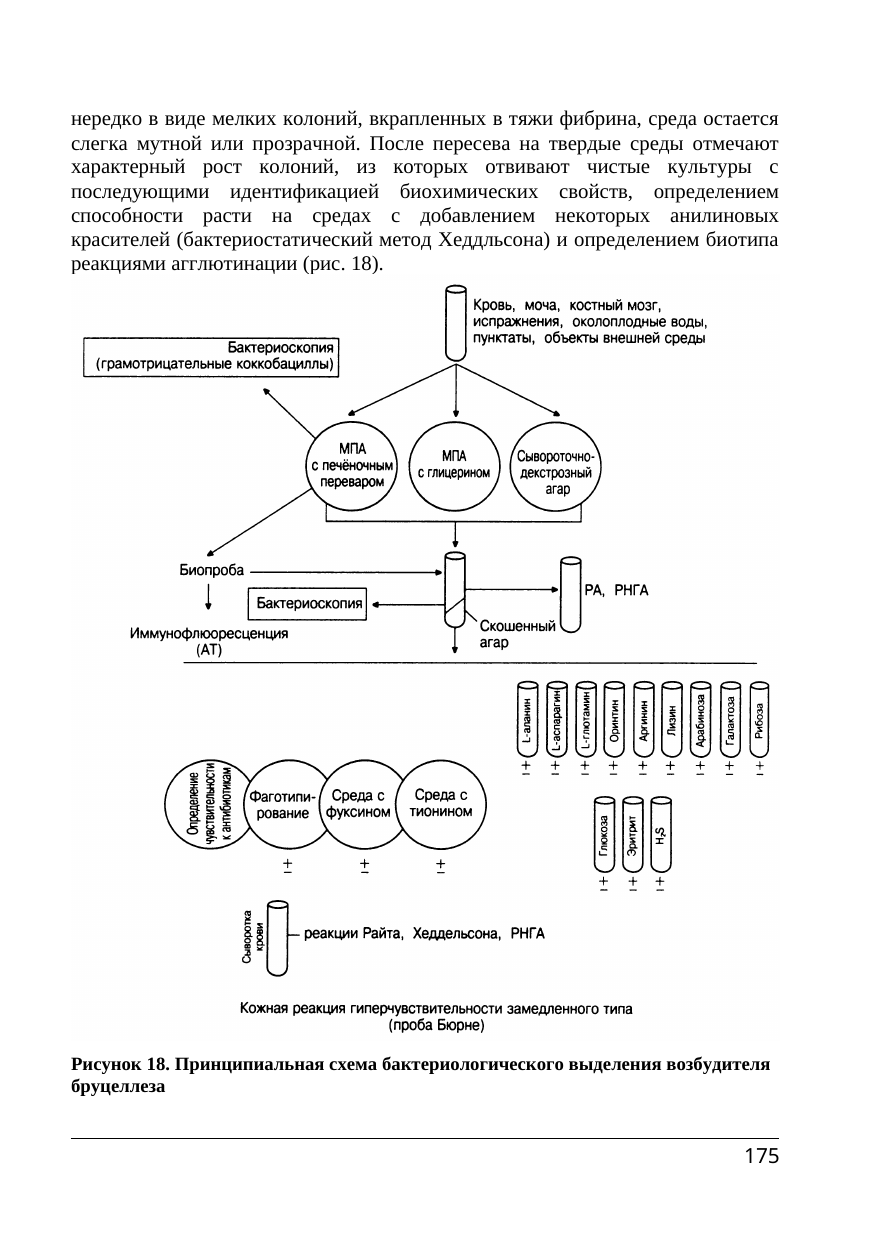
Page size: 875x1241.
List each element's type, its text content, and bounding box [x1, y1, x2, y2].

text Рисунок 18. Принципиальная схема бактериологического выделения возбудителя бруцеллеза [71, 1053, 779, 1096]
